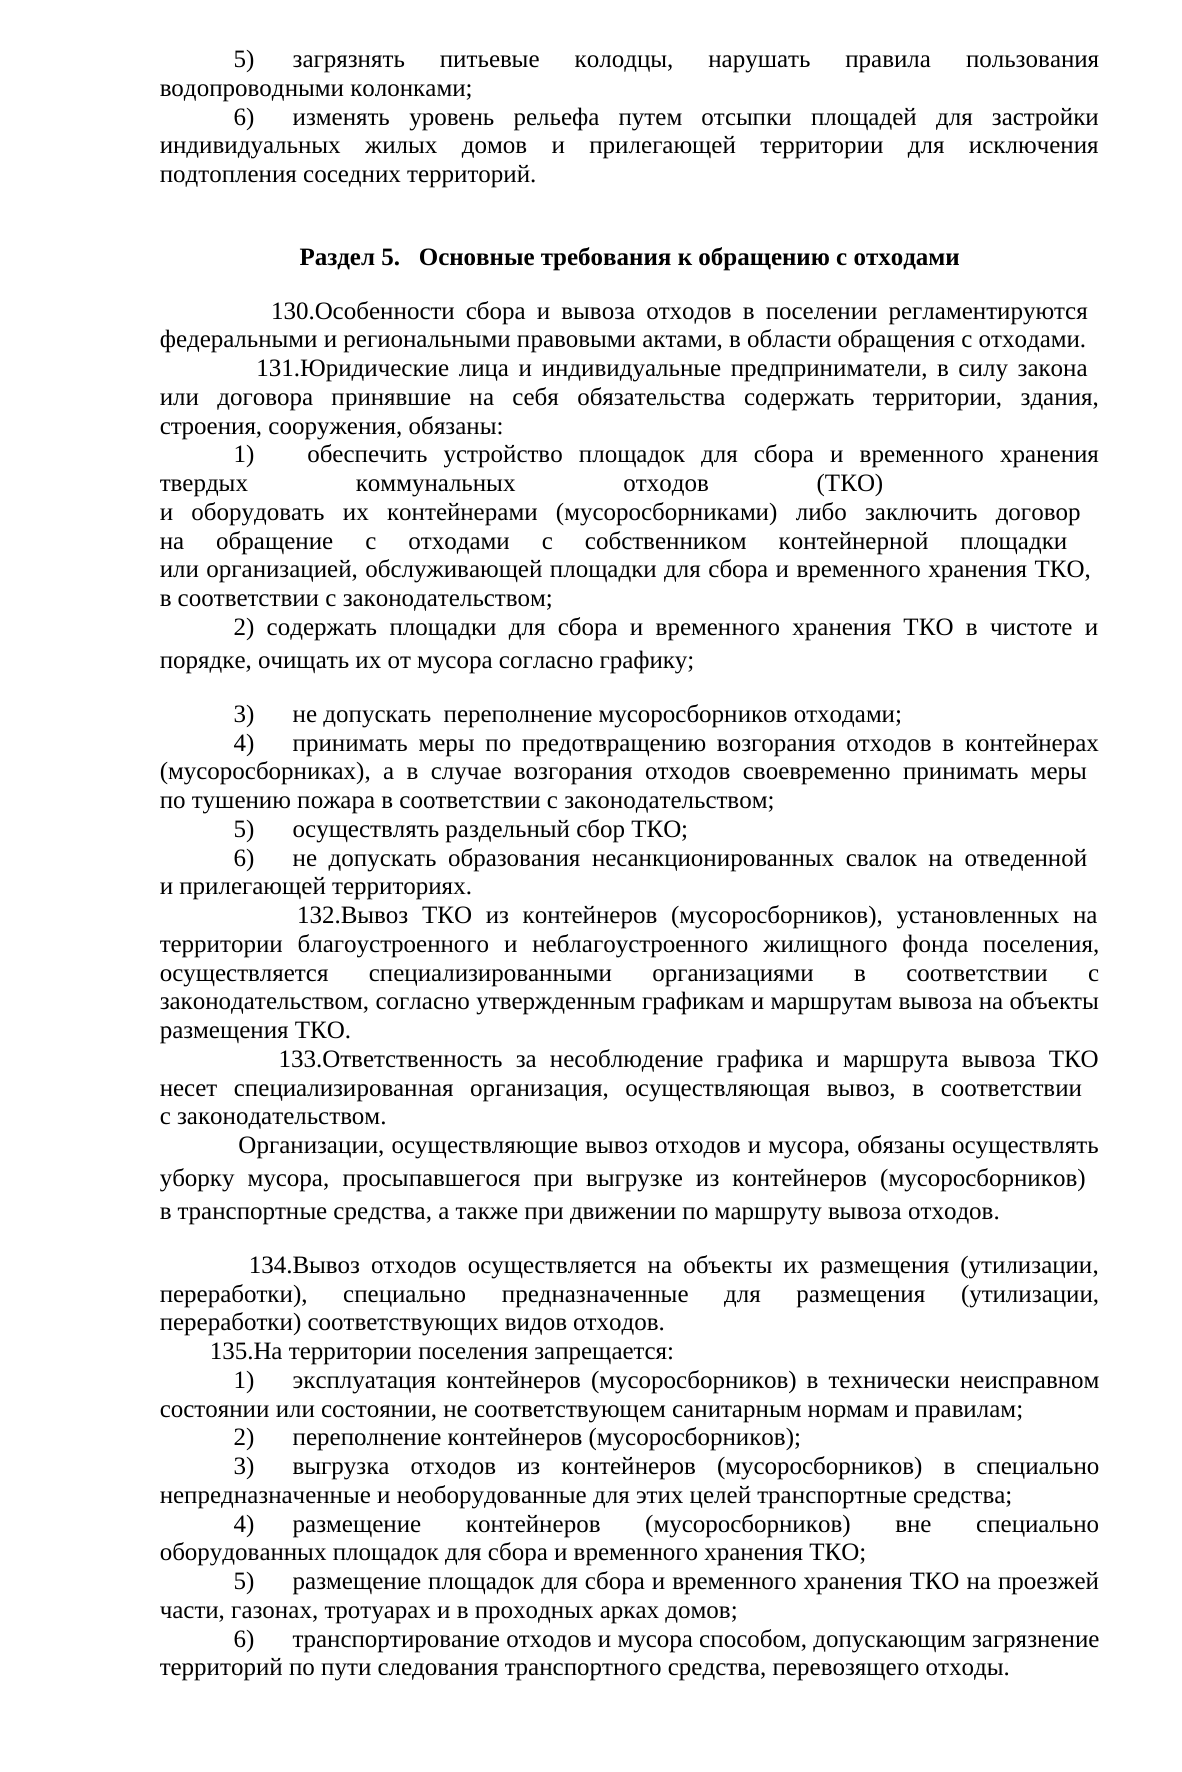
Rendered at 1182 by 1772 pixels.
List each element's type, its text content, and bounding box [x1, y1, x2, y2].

text 131.Юридические лица и индивидуальные предприниматели, в силу закона или договора принявшие на себя обязательства содержать территории, здания, строения, сооружения, обязаны: [159, 353, 1100, 439]
text Раздел 5. Основные требования к обращению с отходами [159, 242, 1100, 271]
text 132.Вывоз ТКО из контейнеров (мусоросборников), установленных на территории благоустроенного и неблагоустроенного жилищного фонда поселения, осуществляется специализированными организациями в соответствии с законодательством, согласно утвержденным графикам и маршрутам вывоза на объекты размещения ТКО. [159, 900, 1100, 1044]
text 130.Особенности сбора и вывоза отходов в поселении регламентируются федеральными и региональными правовыми актами, в области обращения с отходами. [159, 296, 1100, 353]
text 2) содержать площадки для сбора и временного хранения ТКО в чистоте и порядке, очищать их от мусора согласно графику; [159, 612, 1100, 674]
list выгрузка отходов из контейнеров (мусоросборников) в специально непредназначенные и необорудованные для этих целей транспортные средства; [159, 1451, 1100, 1509]
list эксплуатация контейнеров (мусоросборников) в технически неисправном состоянии или состоянии, не соответствующем санитарным нормам и правилам; [159, 1365, 1100, 1422]
list осуществлять раздельный сбор ТКО; [159, 814, 1100, 843]
list не допускать переполнение мусоросборников отходами; [233, 699, 1100, 728]
text 135.На территории поселения запрещается: [159, 1336, 1100, 1365]
list обеспечить устройство площадок для сбора и временного хранения твердых коммунальных отходов (ТКО) и оборудовать их контейнерами (мусоросборниками) либо заключить договор на обращение с отходами с собственником контейнерной площадки или организацией, обслуживающей площадки для сбора и временного хранения ТКО, в соответствии с законодательством; [159, 439, 1100, 612]
text Организации, осуществляющие вывоз отходов и мусора, обязаны осуществлять уборку мусора, просыпавшегося при выгрузке из контейнеров (мусоросборников) в транспортные средства, а также при движении по маршруту вывоза отходов. [159, 1130, 1100, 1225]
text 133.Ответственность за несоблюдение графика и маршрута вывоза ТКО несет специализированная организация, осуществляющая вывоз, в соответствии с законодательством. [159, 1044, 1100, 1130]
list изменять уровень рельефа путем отсыпки площадей для застройки индивидуальных жилых домов и прилегающей территории для исключения подтопления соседних территорий. [159, 102, 1100, 188]
text 134.Вывоз отходов осуществляется на объекты их размещения (утилизации, переработки), специально предназначенные для размещения (утилизации, переработки) соответствующих видов отходов. [159, 1250, 1100, 1336]
list принимать меры по предотвращению возгорания отходов в контейнерах (мусоросборниках), а в случае возгорания отходов своевременно принимать меры по тушению пожара в соответствии с законодательством; [159, 728, 1100, 814]
list не допускать образования несанкционированных свалок на отведенной и прилегающей территориях. [159, 843, 1100, 900]
list переполнение контейнеров (мусоросборников); [159, 1422, 1100, 1451]
list загрязнять питьевые колодцы, нарушать правила пользования водопроводными колонками; [159, 44, 1100, 102]
list размещение контейнеров (мусоросборников) вне специально оборудованных площадок для сбора и временного хранения ТКО; [159, 1509, 1100, 1566]
list размещение площадок для сбора и временного хранения ТКО на проезжей части, газонах, тротуарах и в проходных арках домов; [159, 1566, 1100, 1624]
list транспортирование отходов и мусора способом, допускающим загрязнение территорий по пути следования транспортного средства, перевозящего отходы. [159, 1624, 1100, 1681]
